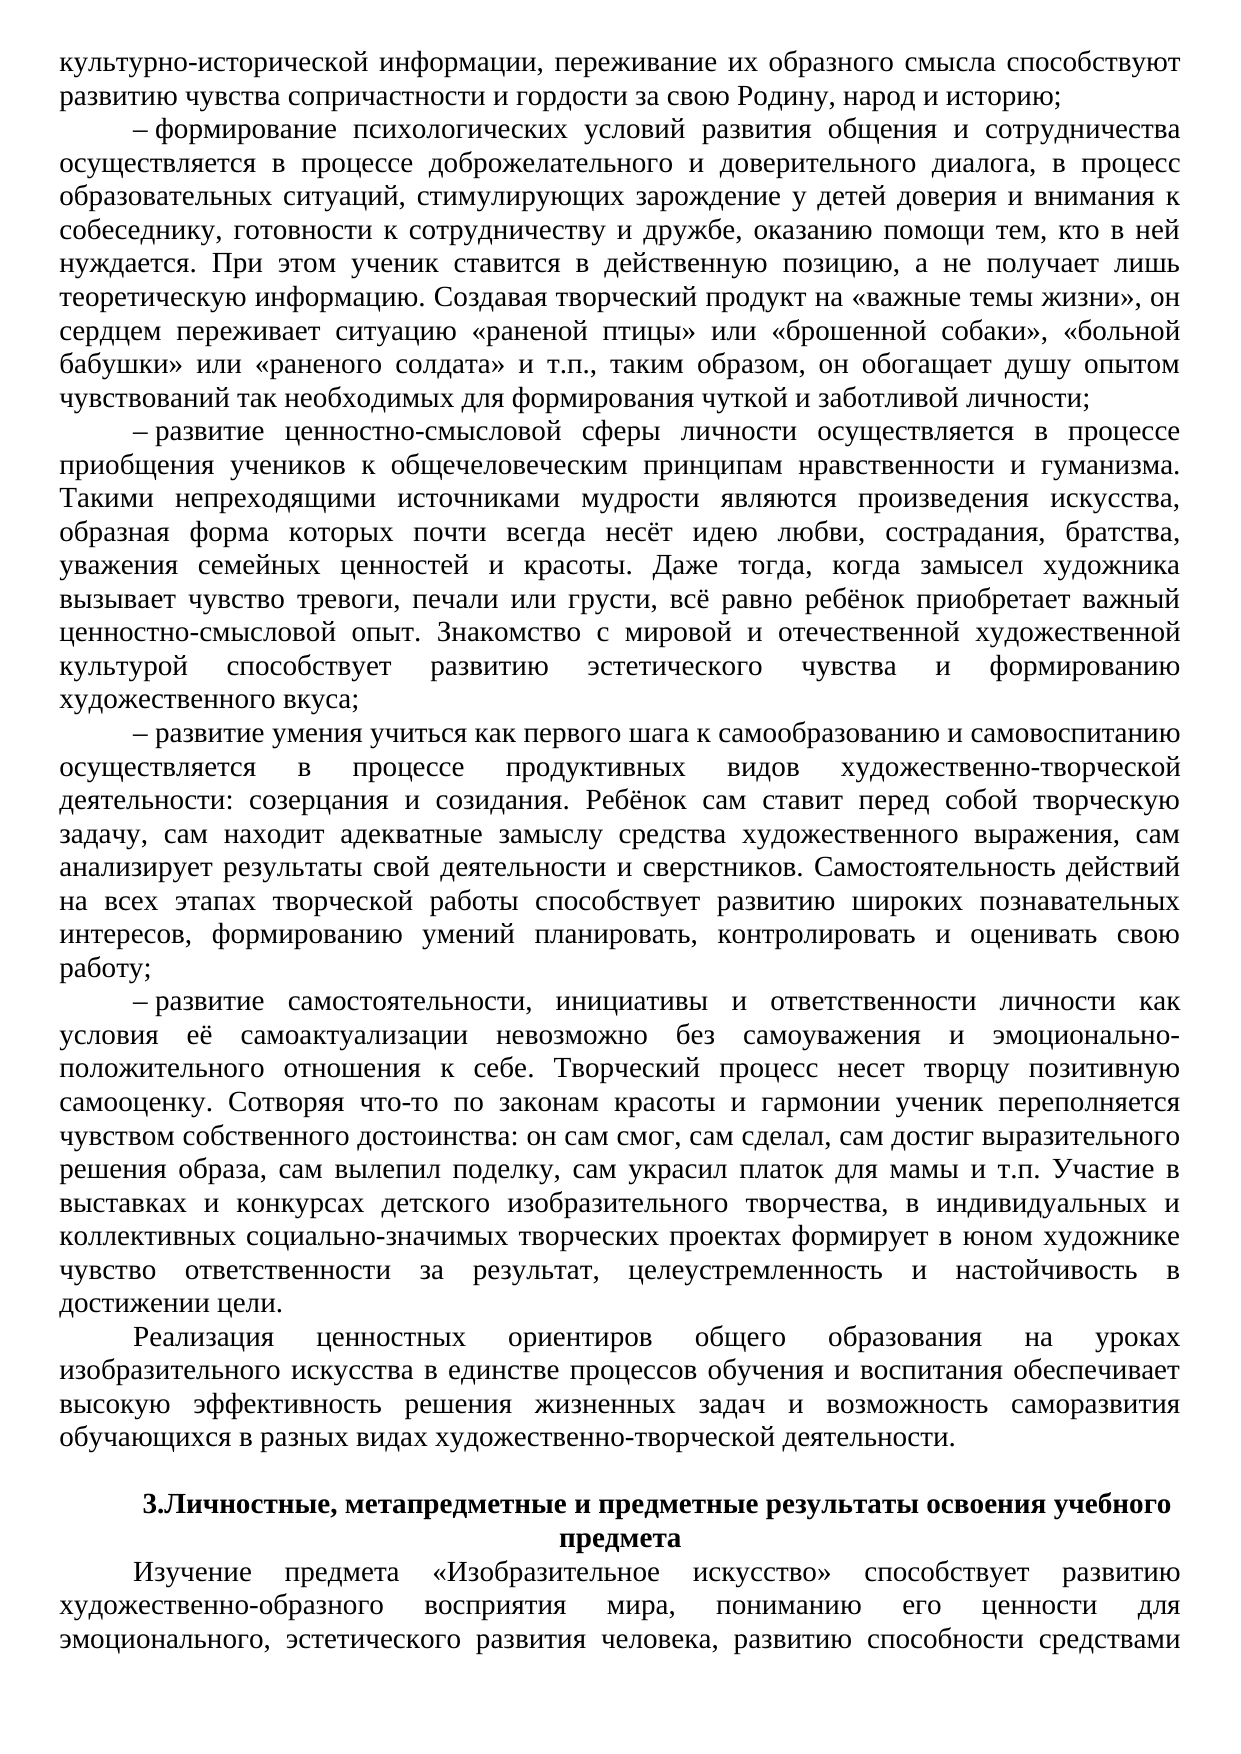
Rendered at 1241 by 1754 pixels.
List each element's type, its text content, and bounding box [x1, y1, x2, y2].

text – развитие ценностно-смысловой сферы личности осуществляется в процессе приобщения учеников к общечеловеческим принципам нравственности и гуманизма. Такими непреходящими источниками мудрости являются произведения искусства, образная форма которых почти всегда несёт идею любви, сострадания, братства, уважения семейных ценностей и красоты. Даже тогда, когда замысел художника вызывает чувство тревоги, печали или грусти, всё равно ребёнок приобретает важный ценностно-смысловой опыт. Знакомство с мировой и отечественной художественной культурой способствует развитию эстетического чувства и формированию художественного вкуса; [59, 413, 1181, 715]
text – развитие умения учиться как первого шага к самообразованию и самовоспитанию осуществляется в процессе продуктивных видов художественно-творческой деятельности: созерцания и созидания. Ребёнок сам ставит перед собой творческую задачу, сам находит адекватные замыслу средства художественного выражения, сам анализирует результаты свой деятельности и сверстников. Самостоятельность действий на всех этапах творческой работы способствует развитию широких познавательных интересов, формированию умений планировать, контролировать и оценивать свою работу; [59, 715, 1181, 983]
text Реализация ценностных ориентиров общего образования на уроках изобразительного искусства в единстве процессов обучения и воспитания обеспечивает высокую эффективность решения жизненных задач и возможность саморазвития обучающихся в разных видах художественно-творческой деятельности. [59, 1319, 1181, 1453]
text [59, 44, 1181, 111]
text 3.Личностные, метапредметные и предметные результаты освоения учебного предмета [59, 1487, 1181, 1554]
text – формирование психологических условий развития общения и сотрудничества осуществляется в процессе доброжелательного и доверительного диалога, в процесс образовательных ситуаций, стимулирующих зарождение у детей доверия и внимания к собеседнику, готовности к сотрудничеству и дружбе, оказанию помощи тем, кто в ней нуждается. При этом ученик ставится в действенную позицию, а не получает лишь теоретическую информацию. Создавая творческий продукт на «важные темы жизни», он сердцем переживает ситуацию «раненой птицы» или «брошенной собаки», «больной бабушки» или «раненого солдата» и т.п., таким образом, он обогащает душу опытом чувствований так необходимых для формирования чуткой и заботливой личности; [59, 111, 1181, 413]
text – развитие самостоятельности, инициативы и ответственности личности как условия её самоактуализации невозможно без самоуважения и эмоционально-положительного отношения к себе. Творческий процесс несет творцу позитивную самооценку. Сотворяя что-то по законам красоты и гармонии ученик переполняется чувством собственного достоинства: он сам смог, сам сделал, сам достиг выразительного решения образа, сам вылепил поделку, сам украсил платок для мамы и т.п. Участие в выставках и конкурсах детского изобразительного творчества, в индивидуальных и коллективных социально-значимых творческих проектах формирует в юном художнике чувство ответственности за результат, целеустремленность и настойчивость в достижении цели. [59, 983, 1181, 1319]
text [59, 1554, 1181, 1654]
